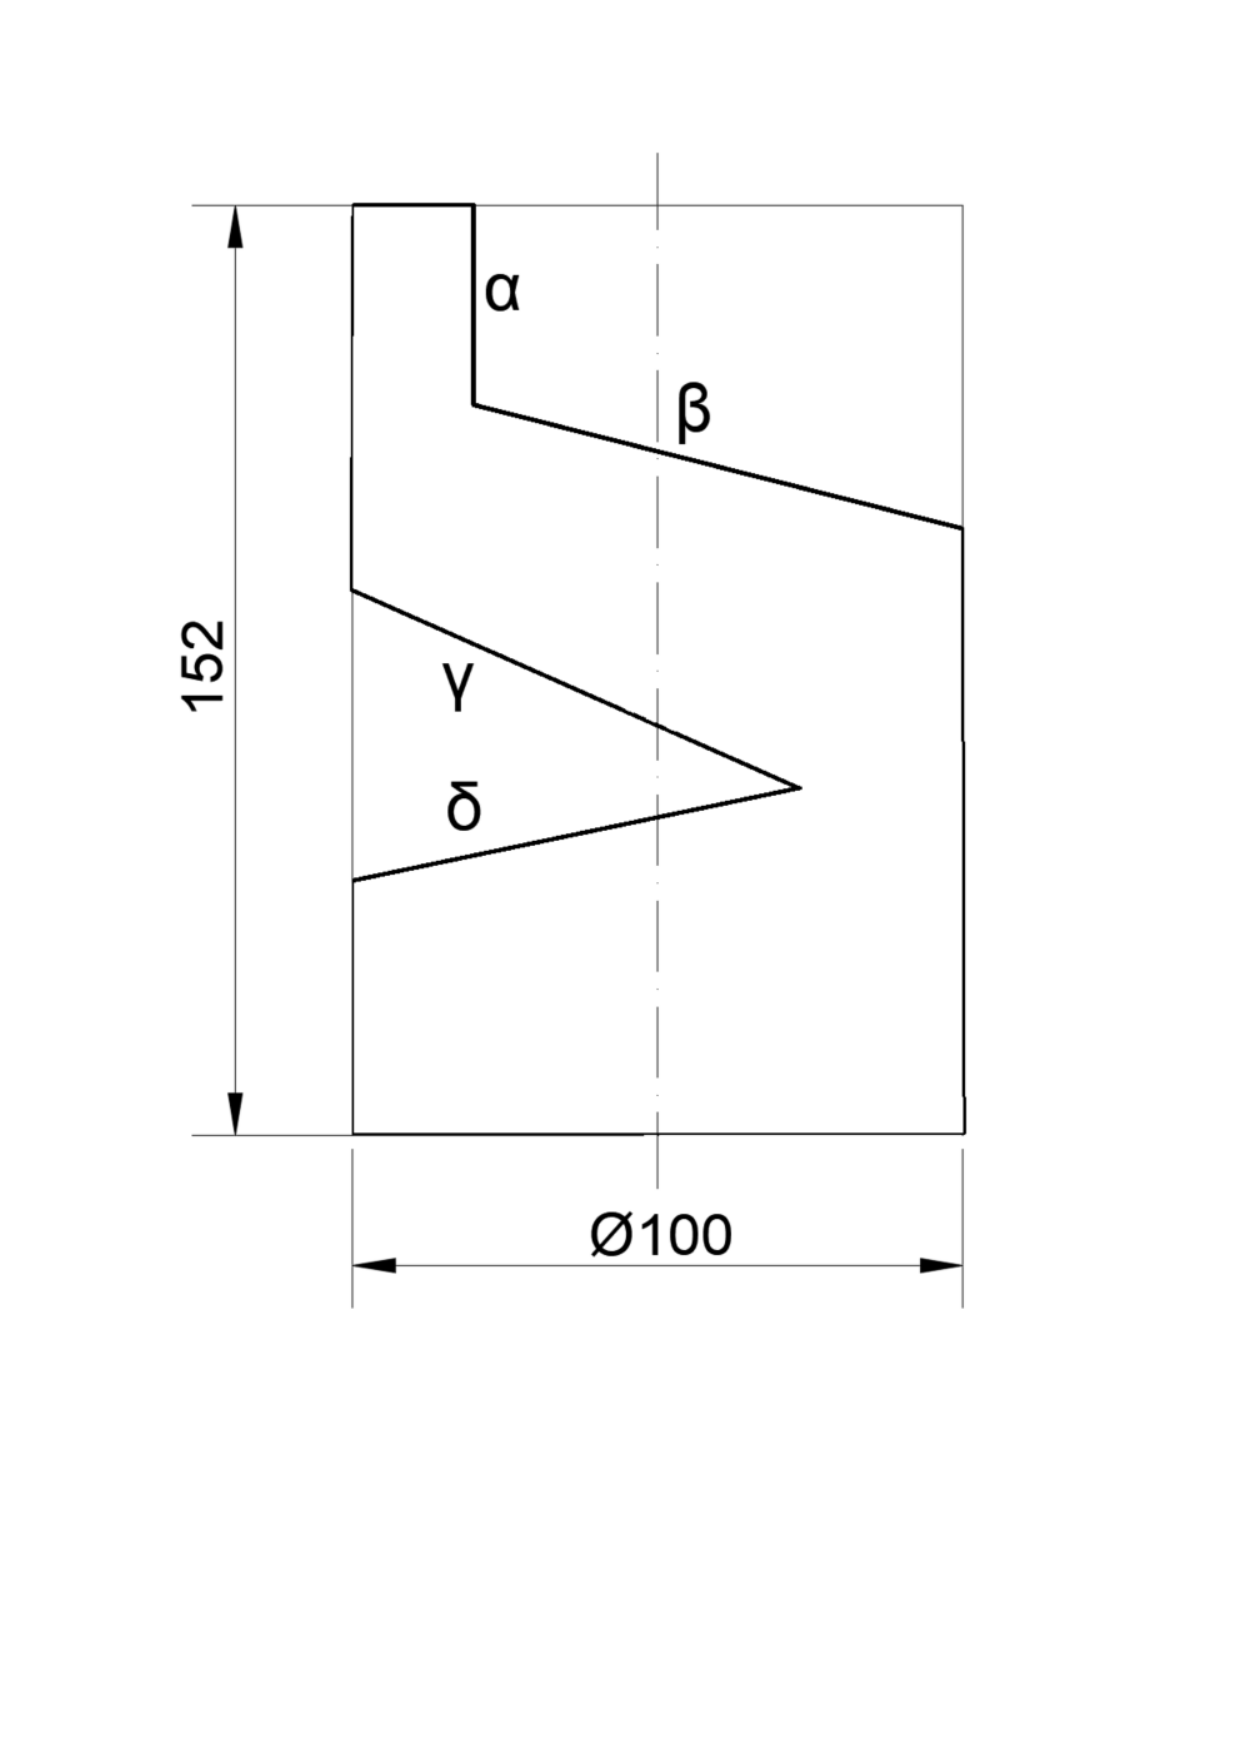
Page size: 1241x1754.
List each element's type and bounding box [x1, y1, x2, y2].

picture [150, 150, 1079, 1309]
